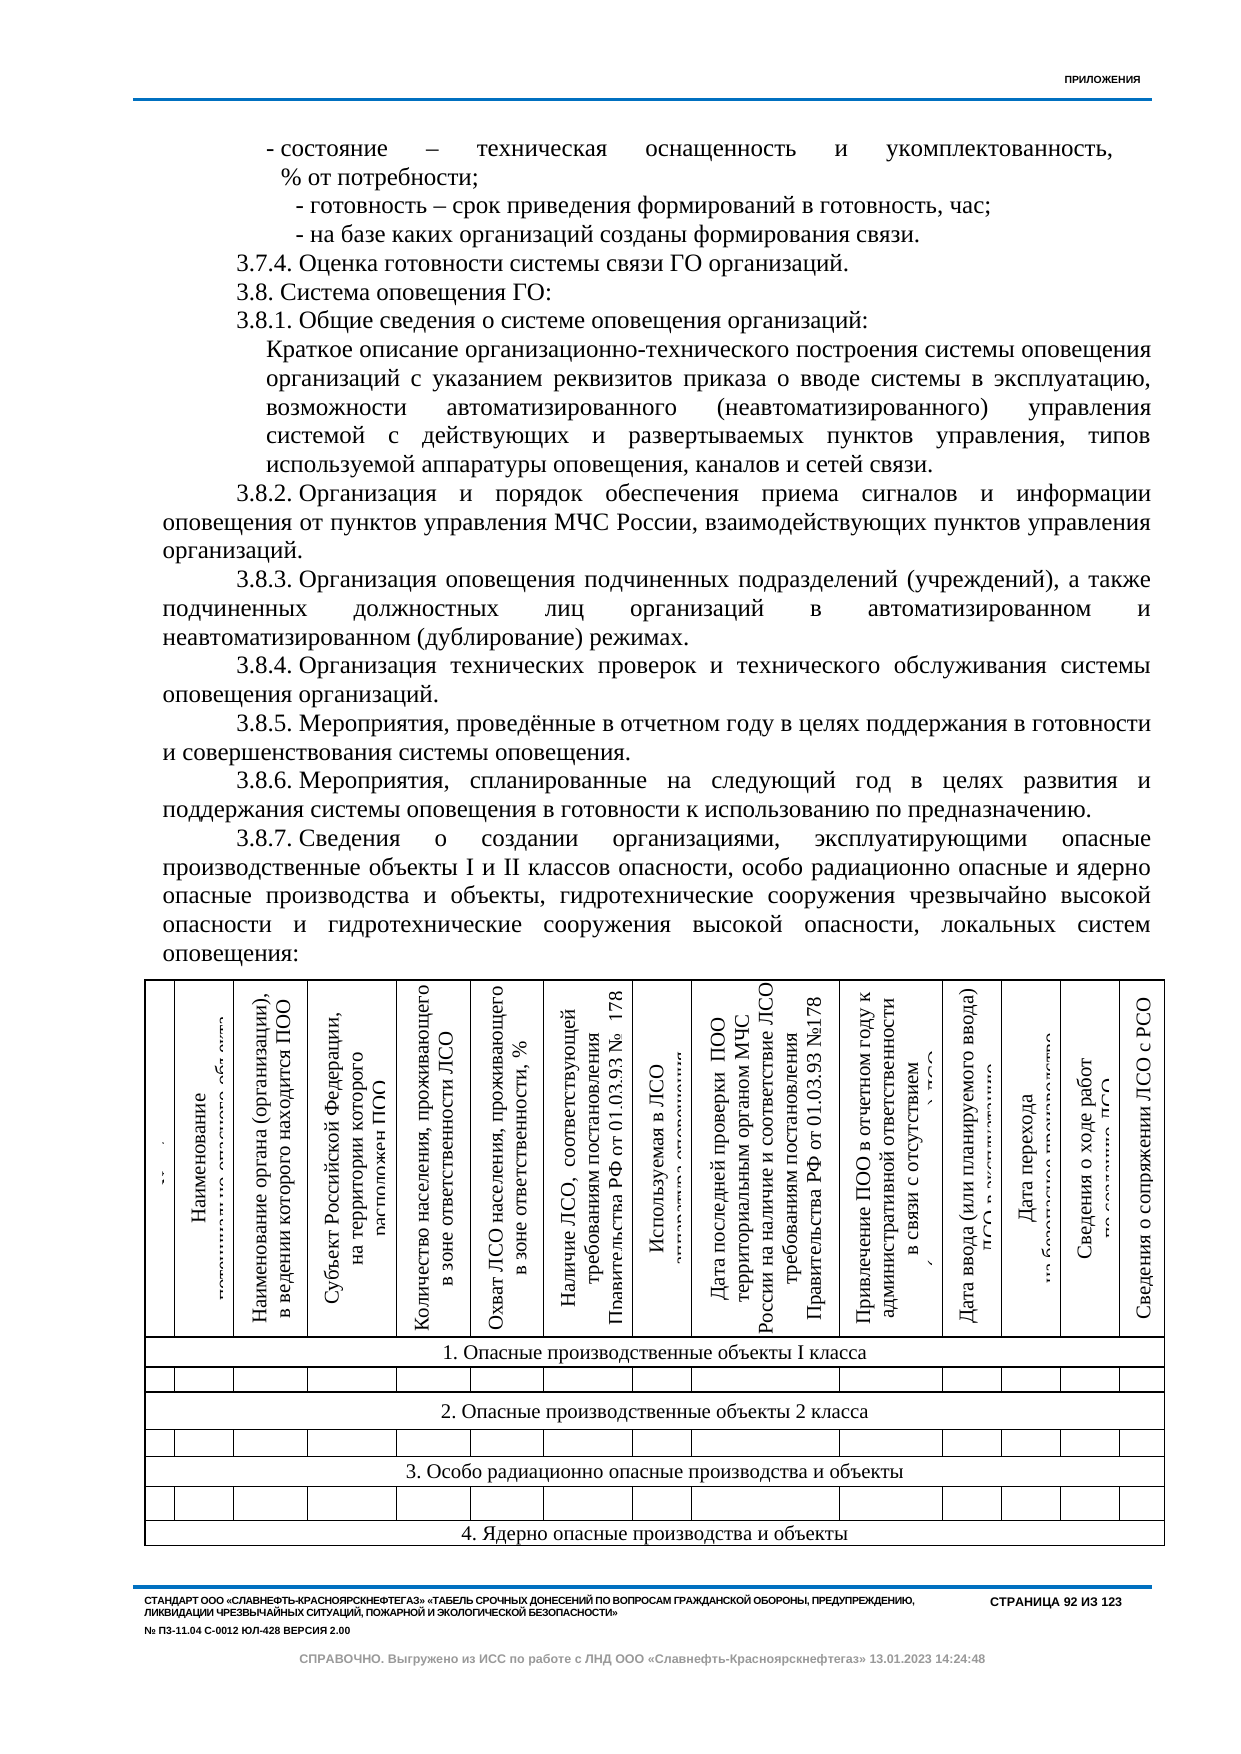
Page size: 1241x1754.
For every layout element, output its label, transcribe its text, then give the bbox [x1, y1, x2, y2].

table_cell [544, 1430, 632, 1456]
text 3.8.6. Мероприятия, спланированные на следующий год в целях развития и поддержания системы оповещения в готовности к использованию по предназначению. [162, 765, 1152, 823]
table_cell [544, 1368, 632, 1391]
text 3.8.5. Мероприятия, проведённые в отчетном году в целях поддержания в готовности и совершенствования системы оповещения. [162, 708, 1152, 765]
text 3.8.4. Организация технических проверок и технического обслуживания системы оповещения организаций. [162, 650, 1152, 708]
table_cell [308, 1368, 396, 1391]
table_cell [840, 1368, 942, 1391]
text 3.8.1. Общие сведения о системе оповещения организаций: [162, 305, 1152, 334]
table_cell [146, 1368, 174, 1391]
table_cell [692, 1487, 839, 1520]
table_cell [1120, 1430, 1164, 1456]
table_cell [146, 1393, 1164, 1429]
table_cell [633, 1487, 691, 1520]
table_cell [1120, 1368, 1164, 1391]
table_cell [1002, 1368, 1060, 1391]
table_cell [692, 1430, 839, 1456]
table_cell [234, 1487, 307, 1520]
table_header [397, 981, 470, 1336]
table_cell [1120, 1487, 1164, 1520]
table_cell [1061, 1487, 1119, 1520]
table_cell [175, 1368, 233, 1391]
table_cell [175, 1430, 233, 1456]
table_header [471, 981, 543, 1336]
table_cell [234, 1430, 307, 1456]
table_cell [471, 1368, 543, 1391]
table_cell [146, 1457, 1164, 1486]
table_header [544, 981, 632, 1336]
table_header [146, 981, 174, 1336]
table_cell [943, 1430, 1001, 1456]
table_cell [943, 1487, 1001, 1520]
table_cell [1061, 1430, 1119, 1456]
text 3.8.3. Организация оповещения подчиненных подразделений (учреждений), а также подчиненных должностных лиц организаций в автоматизированном и неавтоматизированном (дублирование) режимах. [162, 564, 1152, 650]
text 3.8. Система оповещения ГО: [162, 277, 1152, 305]
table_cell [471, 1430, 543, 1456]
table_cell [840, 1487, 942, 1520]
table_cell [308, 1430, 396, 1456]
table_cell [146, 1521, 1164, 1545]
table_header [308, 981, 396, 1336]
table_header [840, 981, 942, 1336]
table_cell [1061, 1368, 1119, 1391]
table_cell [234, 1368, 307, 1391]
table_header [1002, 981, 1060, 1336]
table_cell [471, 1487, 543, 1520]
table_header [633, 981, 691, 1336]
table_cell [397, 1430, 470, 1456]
text - на базе каких организаций созданы формирования связи. [162, 219, 1152, 248]
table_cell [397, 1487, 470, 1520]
text 3.7.4. Оценка готовности системы связи ГО организаций. [162, 248, 1152, 277]
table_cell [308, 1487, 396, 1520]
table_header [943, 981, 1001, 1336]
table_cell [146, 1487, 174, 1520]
text 3.8.2. Организация и порядок обеспечения приема сигналов и информации оповещения от пунктов управления МЧС России, взаимодействующих пунктов управления организаций. [162, 478, 1152, 564]
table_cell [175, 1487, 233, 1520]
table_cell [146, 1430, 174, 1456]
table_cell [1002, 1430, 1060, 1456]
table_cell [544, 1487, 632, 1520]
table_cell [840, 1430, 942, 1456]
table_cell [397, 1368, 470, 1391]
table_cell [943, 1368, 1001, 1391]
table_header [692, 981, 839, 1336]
text Краткое описание организационно-технического построения системы оповещения организаций с указанием реквизитов приказа о вводе системы в эксплуатацию, возможности автоматизированного (неавтоматизированного) управления системой с действующих и развертываемых пунктов управления, типов используемой аппаратуры оповещения, каналов и сетей связи. [266, 334, 1152, 478]
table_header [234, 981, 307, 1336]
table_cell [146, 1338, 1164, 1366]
text - готовность – срок приведения формирований в готовность, час; [162, 190, 1152, 219]
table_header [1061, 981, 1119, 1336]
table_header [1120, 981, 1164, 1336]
text - состояние – техническая оснащенность и укомплектованность, % от потребности; [266, 133, 1152, 190]
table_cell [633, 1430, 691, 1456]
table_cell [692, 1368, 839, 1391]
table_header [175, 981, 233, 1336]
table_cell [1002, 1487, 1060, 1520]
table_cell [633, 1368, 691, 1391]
text 3.8.7. Сведения о создании организациями, эксплуатирующими опасные производственные объекты I и II классов опасности, особо радиационно опасные и ядерно опасные производства и объекты, гидротехнические сооружения чрезвычайно высокой опасности и гидротехнические сооружения высокой опасности, локальных систем оповещения: [162, 823, 1152, 967]
